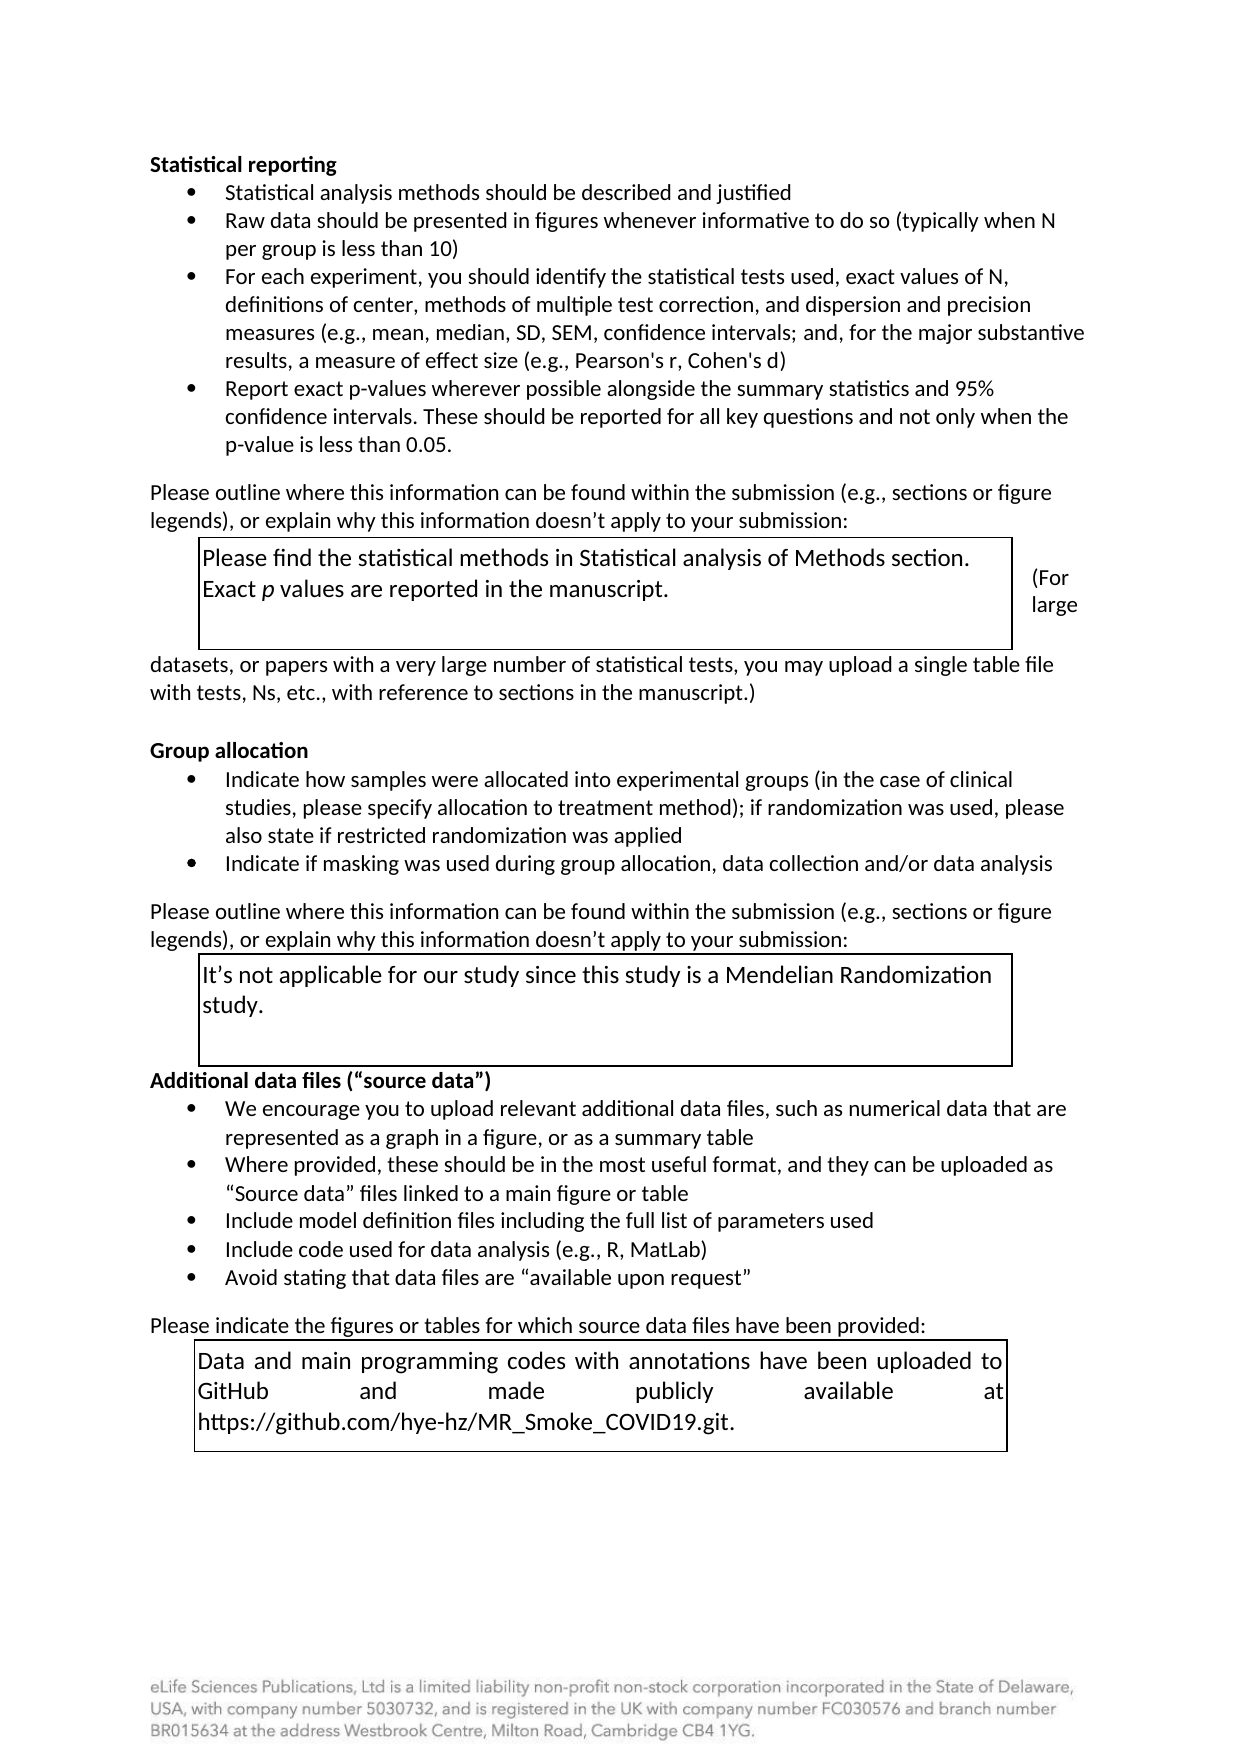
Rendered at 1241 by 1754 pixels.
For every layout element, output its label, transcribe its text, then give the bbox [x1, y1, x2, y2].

list Indicate how samples were allocated into experimental groups (in the case of clinical studies, please specify allocation to treatment method); if randomization was used, please also state if restricted randomization was applied [187, 765, 1090, 849]
text Please indicate the figures or tables for which source data files have been provided: [150, 1311, 1090, 1339]
text (For large datasets, or papers with a very large number of statistical tests, you may upload a single table file with tests, Ns, etc., with reference to sections in the manuscript.) [150, 563, 1090, 706]
list Avoid stating that data files are “available upon request” [187, 1263, 1090, 1291]
list For each experiment, you should identify the statistical tests used, exact values of N, definitions of center, methods of multiple test correction, and dispersion and precision measures (e.g., mean, median, SD, SEM, confidence intervals; and, for the major substantive results, a measure of effect size (e.g., Pearson's r, Cohen's d) [187, 262, 1090, 374]
list Indicate if masking was used during group allocation, data collection and/or data analysis [187, 849, 1090, 877]
list Statistical analysis methods should be described and justified [187, 178, 1090, 206]
text Additional data files (“source data”) [150, 984, 1090, 1094]
list Include model definition files including the full list of parameters used [187, 1207, 1090, 1235]
text Data and main programming codes with annotations have been uploaded to GitHub and made publicly available at https://github.com/hye-hz/MR_Smoke_COVID19.git. [195, 1343, 1006, 1438]
list Report exact p-values wherever possible alongside the summary statistics and 95% confidence intervals. These should be reported for all key questions and not only when the p-value is less than 0.05. [187, 374, 1090, 458]
picture [0, 1635, 1241, 1754]
list Where provided, these should be in the most useful format, and they can be uploaded as “Source data” files linked to a main figure or table [187, 1151, 1090, 1207]
text Please find the statistical methods in Statistical analysis of Methods section. Exact p values are reported in the manuscript. [200, 540, 1011, 603]
list We encourage you to upload relevant additional data files, such as numerical data that are represented as a graph in a figure, or as a summary table [187, 1094, 1090, 1151]
list Raw data should be presented in figures whenever informative to do so (typically when N per group is less than 10) [187, 206, 1090, 262]
list Include code used for data analysis (e.g., R, MatLab) [187, 1235, 1090, 1263]
text Statistical reporting [150, 150, 1090, 178]
text It’s not applicable for our study since this study is a Mendelian Randomization study. [200, 957, 1011, 1022]
text Group allocation [150, 737, 1090, 765]
